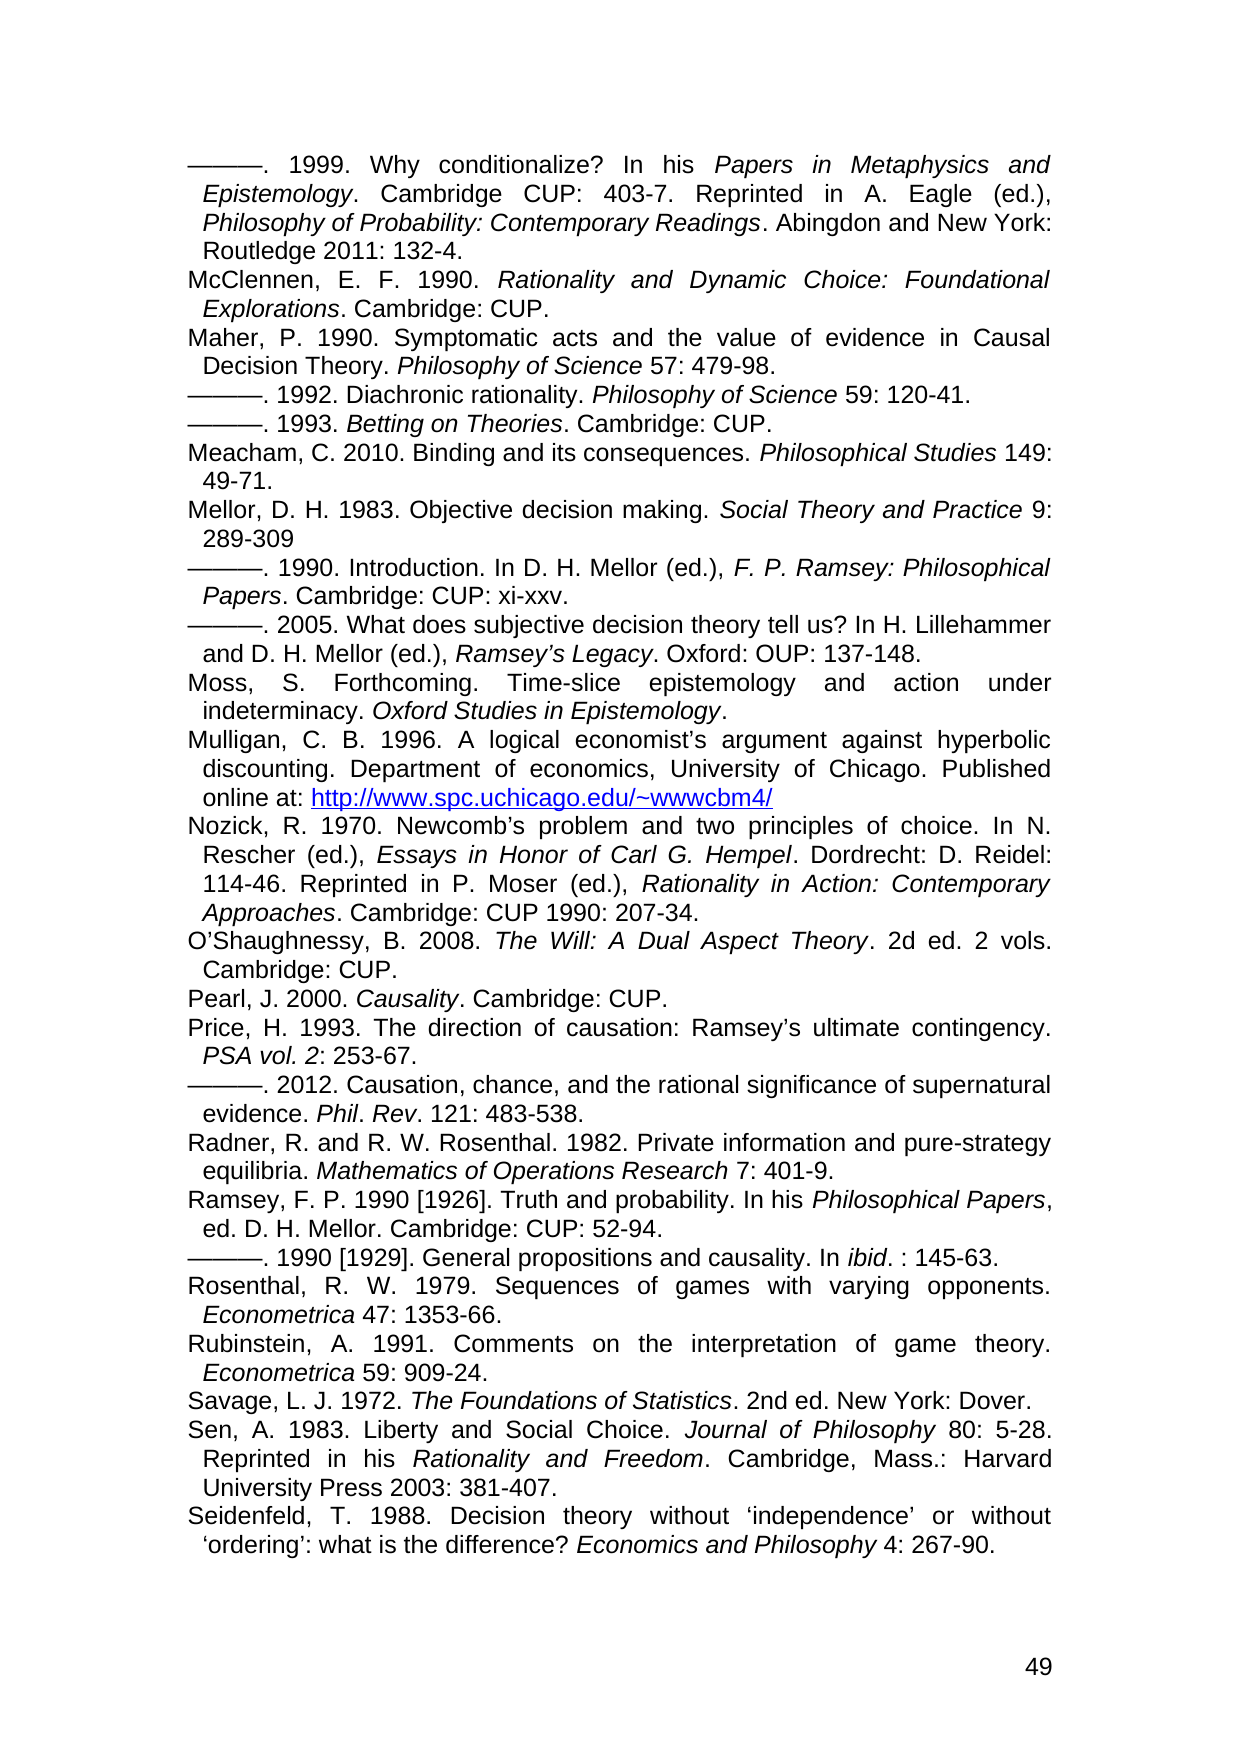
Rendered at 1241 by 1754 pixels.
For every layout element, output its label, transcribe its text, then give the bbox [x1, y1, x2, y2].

text ———. 1992. Diachronic rationality. Philosophy of Science 59: 120-41. [187, 380, 1053, 409]
text Savage, L. J. 1972. The Foundations of Statistics. 2nd ed. New York: Dover. [187, 1386, 1053, 1415]
text ———. 1990. Introduction. In D. H. Mellor (ed.), F. P. Ramsey: Philosophical Papers. Cambridge: CUP: xi-xxv. [187, 552, 1053, 610]
text McClennen, E. F. 1990. Rationality and Dynamic Choice: Foundational Explorations. Cambridge: CUP. [187, 265, 1053, 322]
text Mulligan, C. B. 1996. A logical economist’s argument against hyperbolic discounting. Department of economics, University of Chicago. Published online at: http://www.spc.uchicago.edu/~wwwcbm4/ [187, 725, 1053, 811]
text Meacham, C. 2010. Binding and its consequences. Philosophical Studies 149: 49-71. [187, 437, 1053, 495]
text Rosenthal, R. W. 1979. Sequences of games with varying opponents. Econometrica 47: 1353-66. [187, 1271, 1053, 1329]
text Seidenfeld, T. 1988. Decision theory without ‘independence’ or without ‘ordering’: what is the difference? Economics and Philosophy 4: 267-90. [187, 1501, 1053, 1559]
text Sen, A. 1983. Liberty and Social Choice. Journal of Philosophy 80: 5-28. Reprinted in his Rationality and Freedom. Cambridge, Mass.: Harvard University Press 2003: 381-407. [187, 1415, 1053, 1501]
text ———. 1990 [1929]. General propositions and causality. In ibid. : 145-63. [187, 1242, 1053, 1271]
text O’Shaughnessy, B. 2008. The Will: A Dual Aspect Theory. 2d ed. 2 vols. Cambridge: CUP. [187, 926, 1053, 984]
text Rubinstein, A. 1991. Comments on the interpretation of game theory. Econometrica 59: 909-24. [187, 1329, 1053, 1386]
text ———. 2005. What does subjective decision theory tell us? In H. Lillehammer and D. H. Mellor (ed.), Ramsey’s Legacy. Oxford: OUP: 137-148. [187, 610, 1053, 667]
text Ramsey, F. P. 1990 [1926]. Truth and probability. In his Philosophical Papers, ed. D. H. Mellor. Cambridge: CUP: 52-94. [187, 1185, 1053, 1242]
text Maher, P. 1990. Symptomatic acts and the value of evidence in Causal Decision Theory. Philosophy of Science 57: 479-98. [187, 322, 1053, 380]
text Moss, S. Forthcoming. Time-slice epistemology and action under indeterminacy. Oxford Studies in Epistemology. [187, 667, 1053, 725]
text Radner, R. and R. W. Rosenthal. 1982. Private information and pure-strategy equilibria. Mathematics of Operations Research 7: 401-9. [187, 1127, 1053, 1185]
text ———. 1999. Why conditionalize? In his Papers in Metaphysics and Epistemology. Cambridge CUP: 403-7. Reprinted in A. Eagle (ed.), Philosophy of Probability: Contemporary Readings. Abingdon and New York: Routledge 2011: 132-4. [187, 150, 1053, 265]
text Price, H. 1993. The direction of causation: Ramsey’s ultimate contingency. PSA vol. 2: 253-67. [187, 1012, 1053, 1070]
text Nozick, R. 1970. Newcomb’s problem and two principles of choice. In N. Rescher (ed.), Essays in Honor of Carl G. Hempel. Dordrecht: D. Reidel: 114-46. Reprinted in P. Moser (ed.), Rationality in Action: Contemporary Approaches. Cambridge: CUP 1990: 207-34. [187, 811, 1053, 926]
text ———. 1993. Betting on Theories. Cambridge: CUP. [187, 409, 1053, 437]
text ———. 2012. Causation, chance, and the rational significance of supernatural evidence. Phil. Rev. 121: 483-538. [187, 1070, 1053, 1127]
text Pearl, J. 2000. Causality. Cambridge: CUP. [187, 984, 1053, 1012]
text Mellor, D. H. 1983. Objective decision making. Social Theory and Practice 9: 289-309 [187, 495, 1053, 552]
